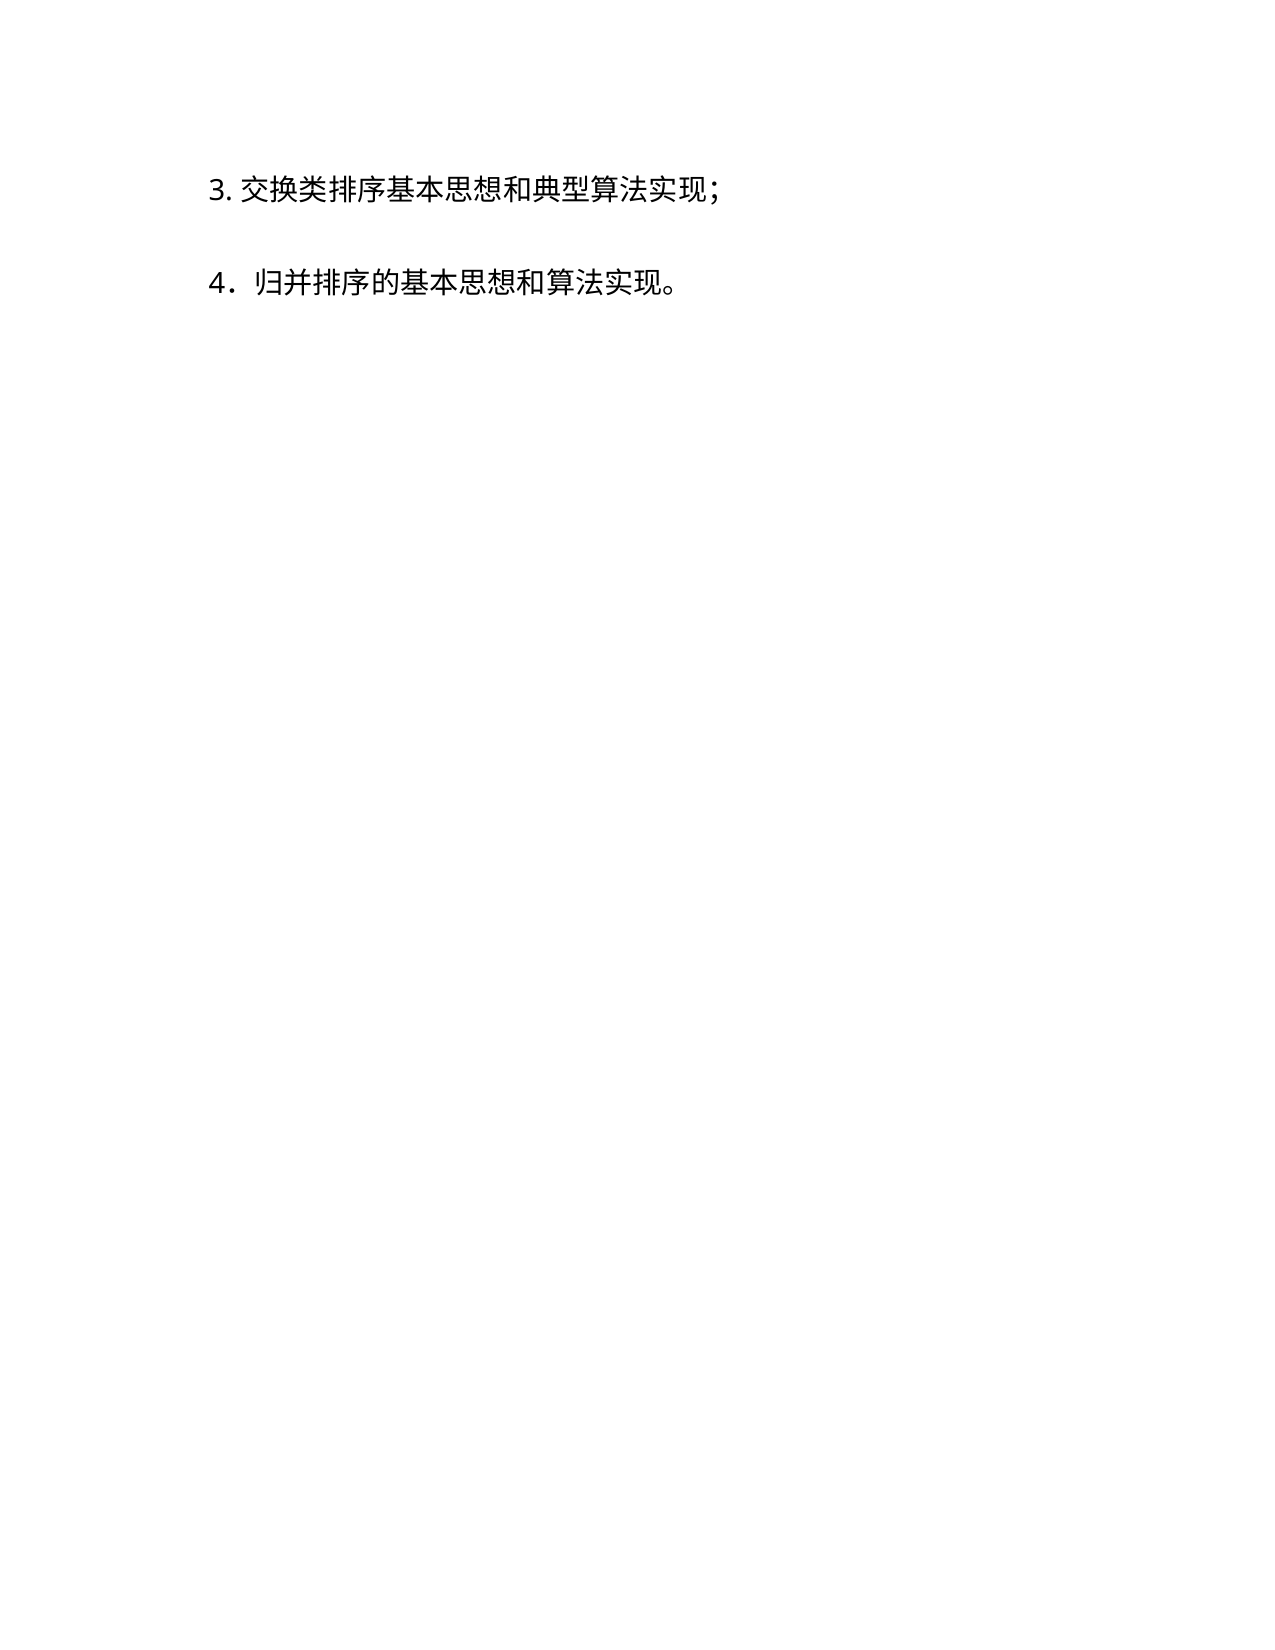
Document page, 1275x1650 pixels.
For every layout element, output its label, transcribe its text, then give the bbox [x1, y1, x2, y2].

text 3. 交换类排序基本思想和典型算法实现； [150, 150, 1125, 225]
text 4．归并排序的基本思想和算法实现。 [150, 244, 1125, 319]
